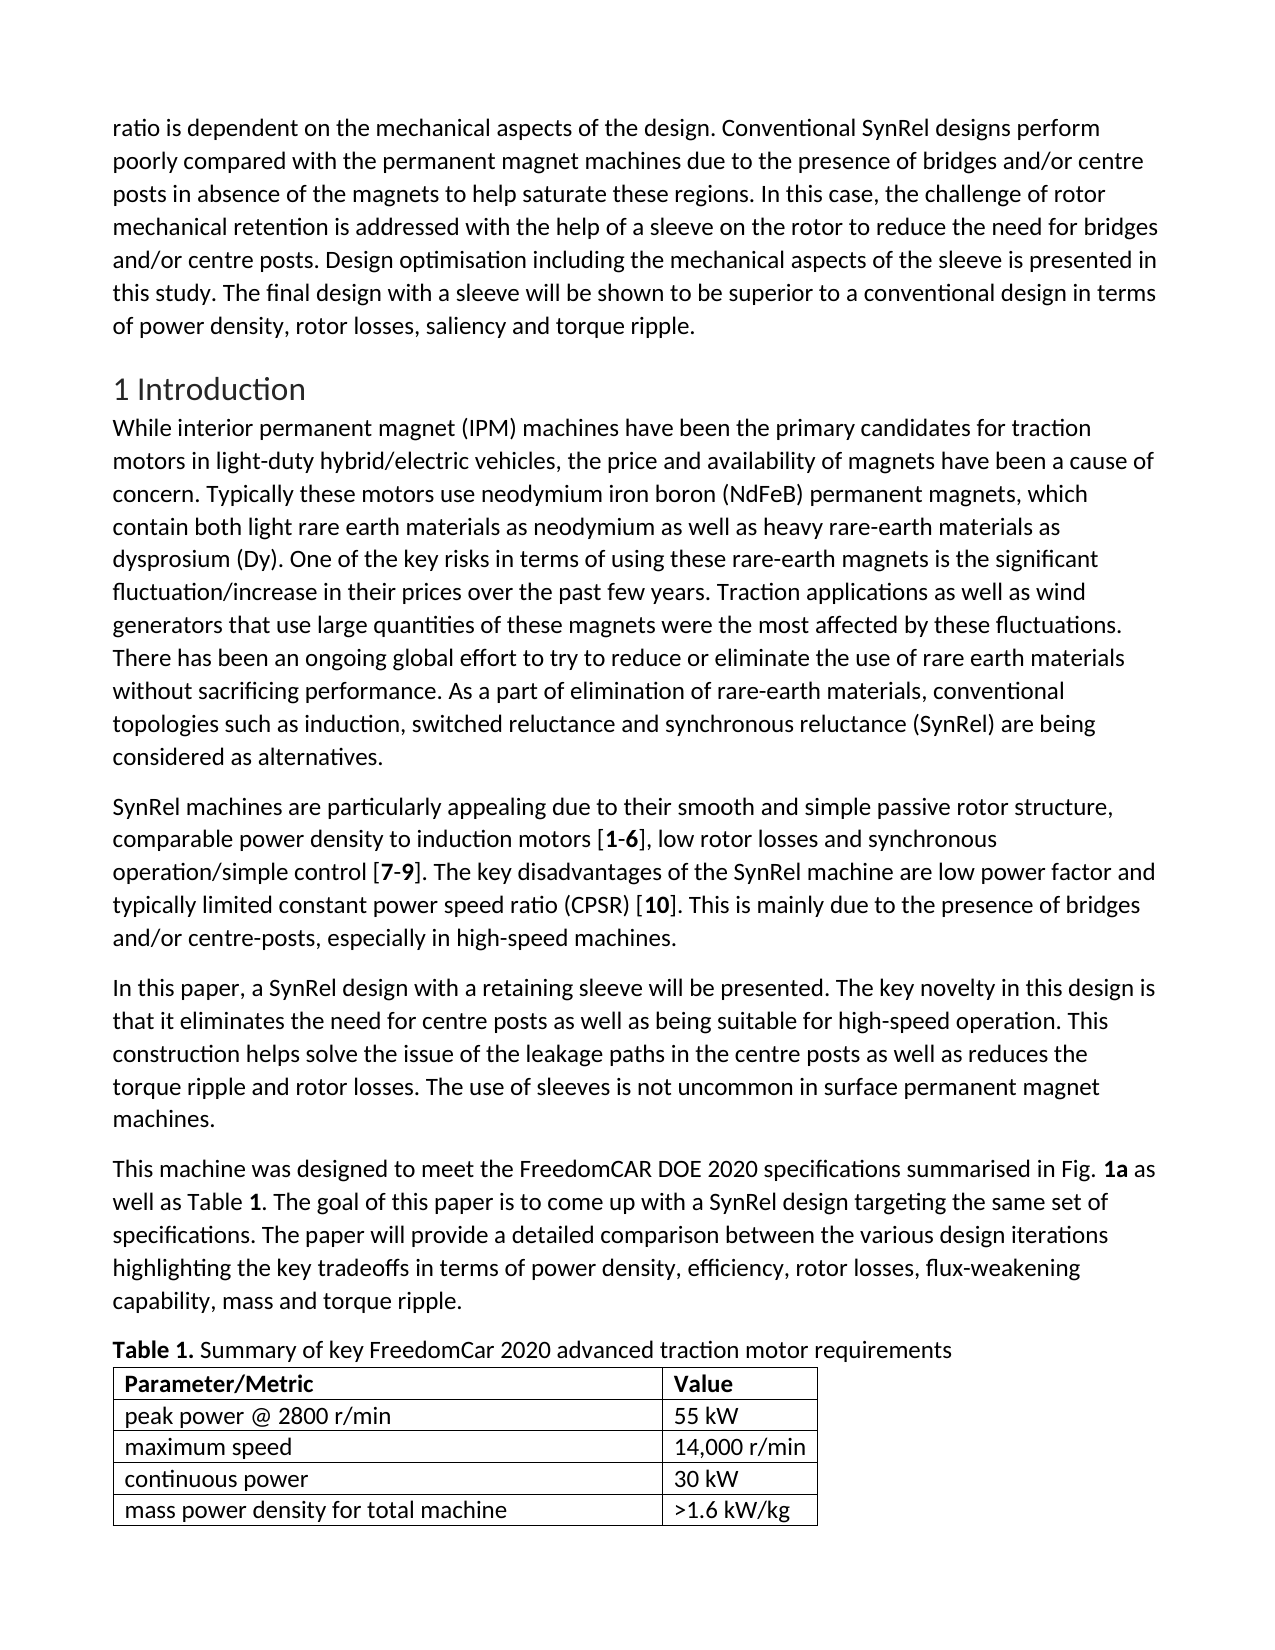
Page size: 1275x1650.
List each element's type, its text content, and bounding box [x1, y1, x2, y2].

table_cell >1.6 kW/kg [663, 1495, 817, 1525]
table_header Parameter/Metric [114, 1368, 662, 1399]
text In this paper, a SynRel design with a retaining sleeve will be presented. The key novelty in this design is that it eliminates the need for centre posts as well as being suitable for high-speed operation. This construction helps solve the issue of the leakage paths in the centre posts as well as reduces the torque ripple and rotor losses. The use of sleeves is not uncommon in surface permanent magnet machines. [112, 972, 1162, 1134]
table_cell mass power density for total machine [114, 1495, 662, 1525]
text While interior permanent magnet (IPM) machines have been the primary candidates for traction motors in light-duty hybrid/electric vehicles, the price and availability of magnets have been a cause of concern. Typically these motors use neodymium iron boron (NdFeB) permanent magnets, which contain both light rare earth materials as neodymium as well as heavy rare-earth materials as dysprosium (Dy). One of the key risks in terms of using these rare-earth magnets is the significant fluctuation/increase in their prices over the past few years. Traction applications as well as wind generators that use large quantities of these magnets were the most affected by these fluctuations. There has been an ongoing global effort to try to reduce or eliminate the use of rare earth materials without sacrificing performance. As a part of elimination of rare-earth materials, conventional topologies such as induction, switched reluctance and synchronous reluctance (SynRel) are being considered as alternatives. [112, 412, 1162, 772]
table_cell 14,000 r/min [663, 1431, 817, 1462]
table_cell 55 kW [663, 1400, 817, 1430]
table_cell peak power @ 2800 r/min [114, 1400, 662, 1430]
table_cell maximum speed [114, 1431, 662, 1462]
text Table 1. Summary of key FreedomCar 2020 advanced traction motor requirements [112, 1334, 1162, 1365]
subtitle 1 Introduction [112, 368, 1162, 409]
text SynRel machines are particularly appealing due to their smooth and simple passive rotor structure, comparable power density to induction motors [1-6], low rotor losses and synchronous operation/simple control [7-9]. The key disadvantages of the SynRel machine are low power factor and typically limited constant power speed ratio (CPSR) [10]. This is mainly due to the presence of bridges and/or centre-posts, especially in high-speed machines. [112, 791, 1162, 953]
table_cell continuous power [114, 1463, 662, 1493]
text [112, 112, 1162, 341]
table_header Value [663, 1368, 817, 1399]
text This machine was designed to meet the FreedomCAR DOE 2020 specifications summarised in Fig. 1a as well as Table 1. The goal of this paper is to come up with a SynRel design targeting the same set of specifications. The paper will provide a detailed comparison between the various design iterations highlighting the key tradeoffs in terms of power density, efficiency, rotor losses, flux-weakening capability, mass and torque ripple. [112, 1153, 1162, 1315]
table_cell 30 kW [663, 1463, 817, 1493]
